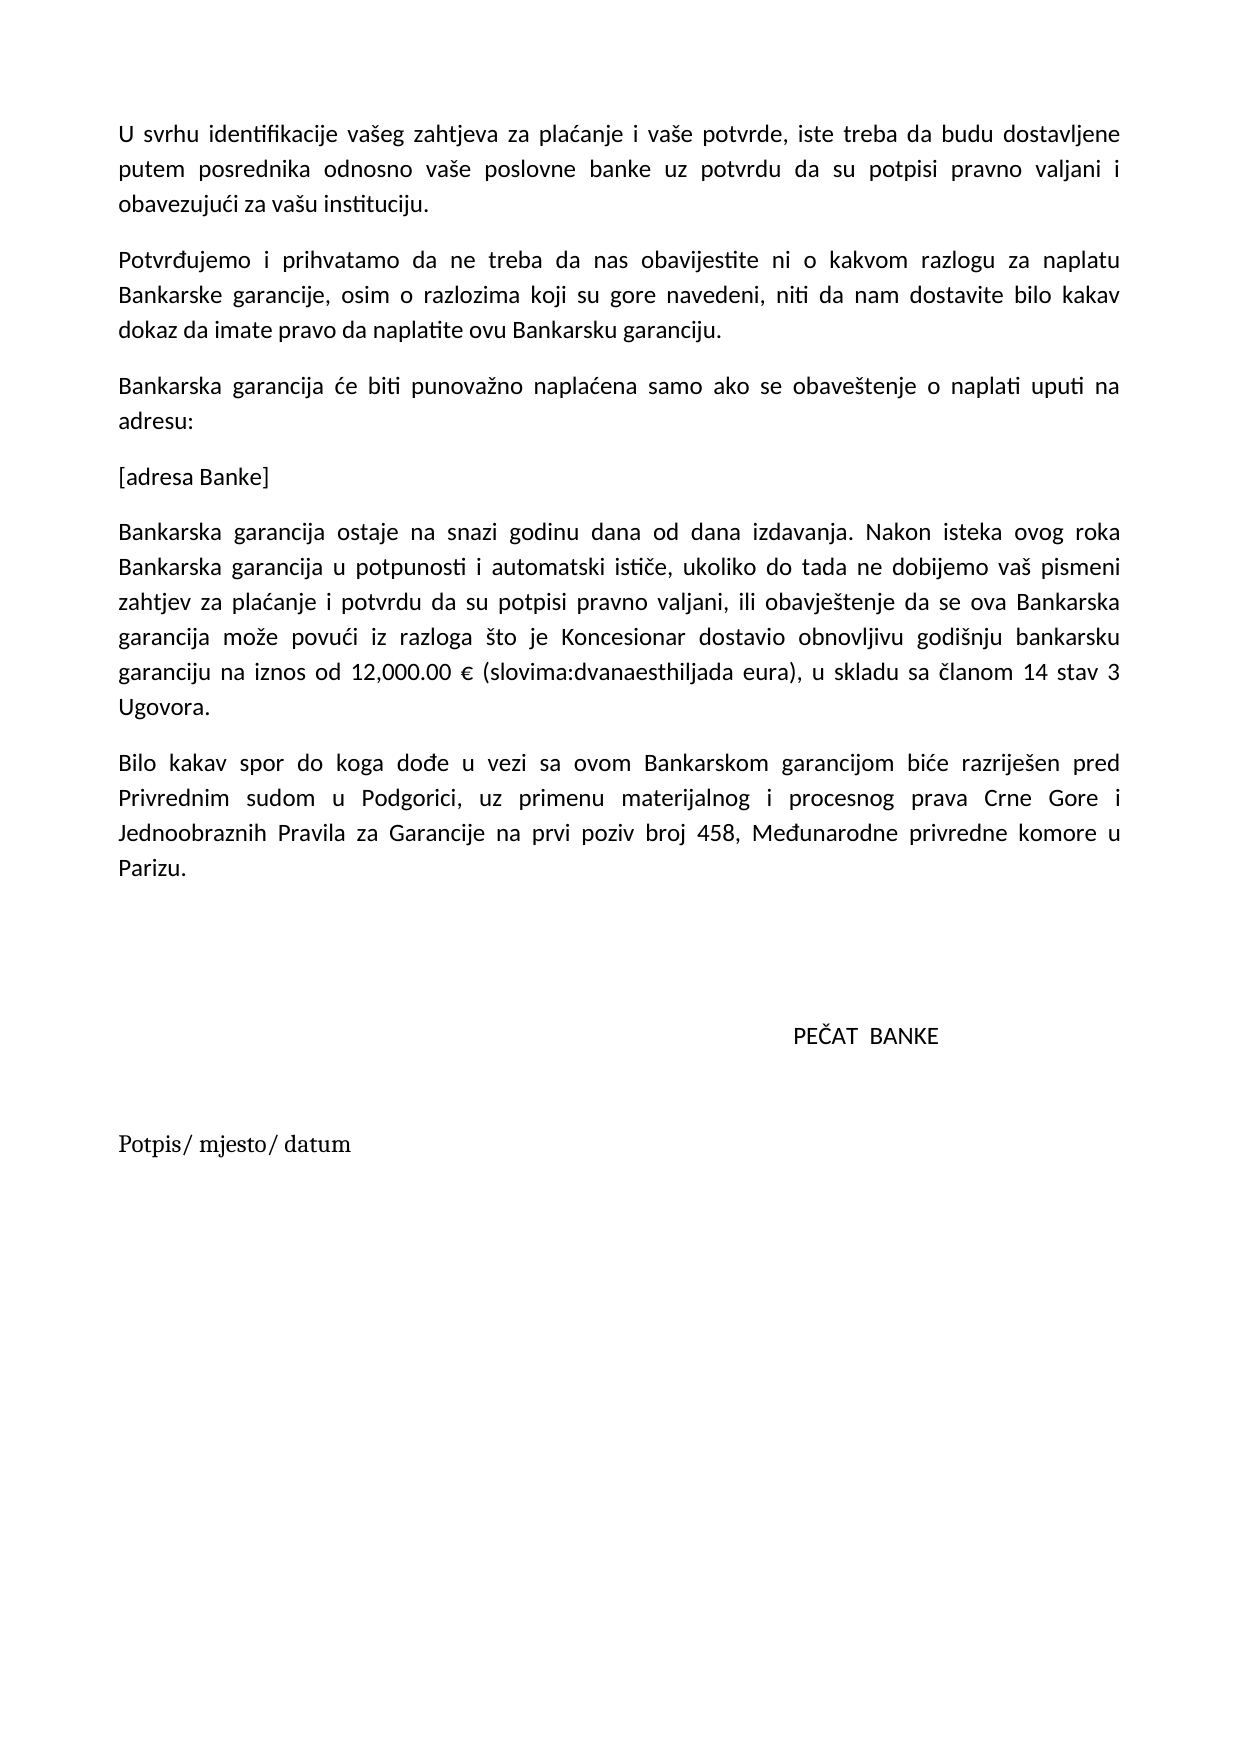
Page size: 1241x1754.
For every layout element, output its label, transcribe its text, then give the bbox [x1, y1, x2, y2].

text Potvrđujemo i prihvatamo da ne treba da nas obavijestite ni o kakvom razlogu za naplatu Bankarske garancije, osim o razlozima koji su gore navedeni, niti da nam dostavite bilo kakav dokaz da imate pravo da naplatite ovu Bankarsku garanciju. [118, 244, 1122, 344]
text Potpis/ mjesto/ datum [118, 1129, 1122, 1158]
text Bankarska garancija ostaje na snazi godinu dana od dana izdavanja. Nakon isteka ovog roka Bankarska garancija u potpunosti i automatski ističe, ukoliko do tada ne dobijemo vaš pismeni zahtjev za plaćanje i potvrdu da su potpisi pravno valjani, ili obavještenje da se ova Bankarska garancija može povući iz razloga što je Koncesionar dostavio obnovljivu godišnju bankarsku garanciju na iznos od 12,000.00 € (slovima:dvanaesthiljada eura), u skladu sa članom 14 stav 3 Ugovora. [118, 516, 1122, 722]
text Bilo kakav spor do koga dođe u vezi sa ovom Bankarskom garancijom biće razriješen pred Privrednim sudom u Podgorici, uz primenu materijalnog i procesnog prava Crne Gore i Jednoobraznih Pravila za Garancije na prvi poziv broj 458, Međunarodne privredne komore u Parizu. [118, 747, 1122, 883]
text Bankarska garancija će biti punovažno naplaćena samo ako se obaveštenje o naplati uputi na adresu: [118, 370, 1122, 435]
text [adresa Banke] [118, 461, 1122, 491]
text U svrhu identifikacije vašeg zahtjeva za plaćanje i vaše potvrde, iste treba da budu dostavljene putem posrednika odnosno vaše poslovne banke uz potvrdu da su potpisi pravno valjani i obavezujući za vašu instituciju. [118, 118, 1122, 219]
text PEČAT BANKE [118, 1020, 1122, 1050]
